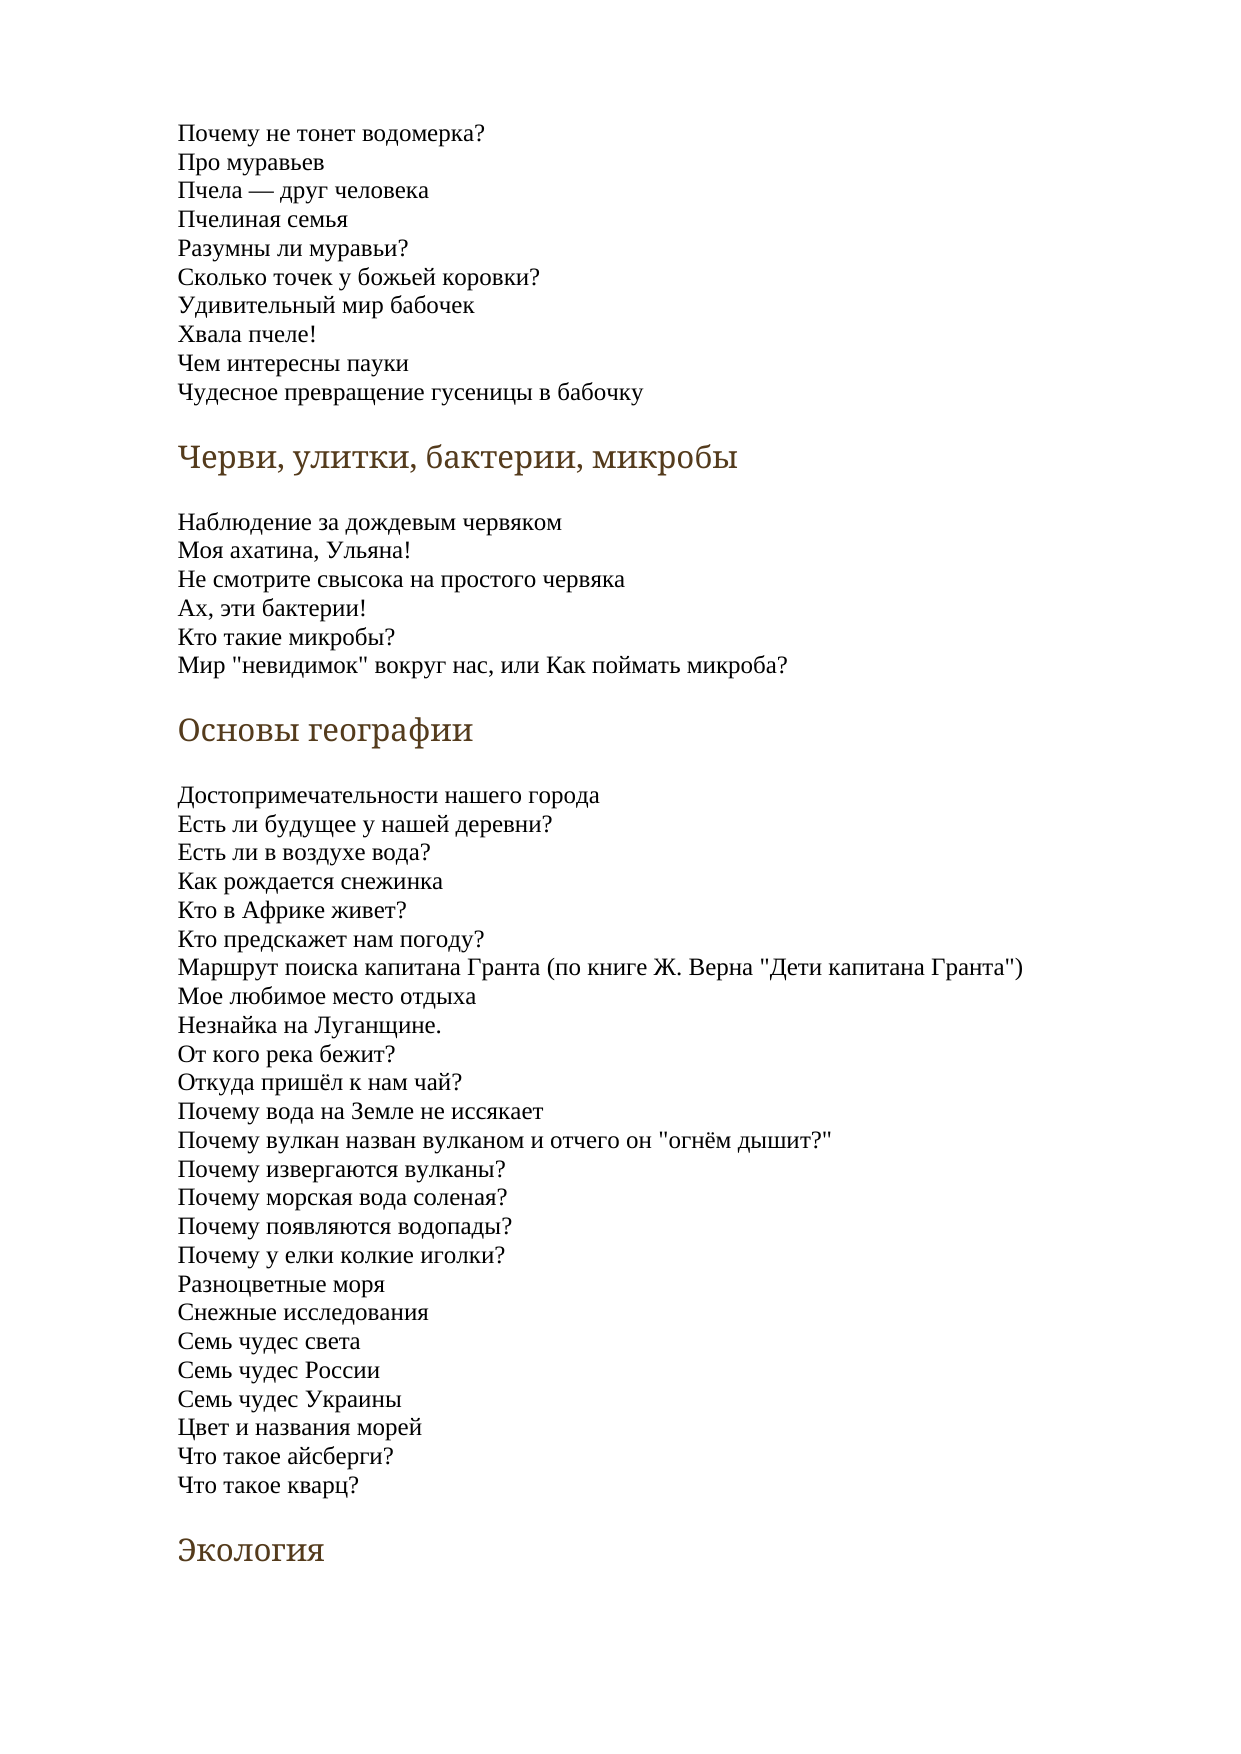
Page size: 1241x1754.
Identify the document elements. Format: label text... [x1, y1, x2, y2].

text Достопримечательности нашего города Есть ли будущее у нашей деревни? Есть ли в воздухе вода? Как рождается снежинка Кто в Африке живет? Кто предскажет нам погоду? Маршрут поиска капитана Гранта (по книге Ж. Верна "Дети капитана Гранта") Мое любимое место отдыха Незнайка на Луганщине. От кого река бежит? Откуда пришёл к нам чай? Почему вода на Земле не иссякает Почему вулкан назван вулканом и отчего он "огнём дышит?" Почему извергаются вулканы? Почему морская вода соленая? Почему появляются водопады? Почему у елки колкие иголки? Разноцветные моря Снежные исследования Семь чудес света Семь чудес России Семь чудес Украины Цвет и названия морей Что такое айсберги? Что такое кварц? [177, 780, 1152, 1499]
text Черви, улитки, бактерии, микробы [177, 435, 1152, 477]
text Наблюдение за дождевым червяком Моя ахатина, Ульяна! Не смотрите свысока на простого червяка Ах, эти бактерии! Кто такие микробы? Мир "невидимок" вокруг нас, или Как поймать микроба? [177, 507, 1152, 679]
text Экология [177, 1528, 1152, 1571]
text Основы географии [177, 708, 1152, 751]
